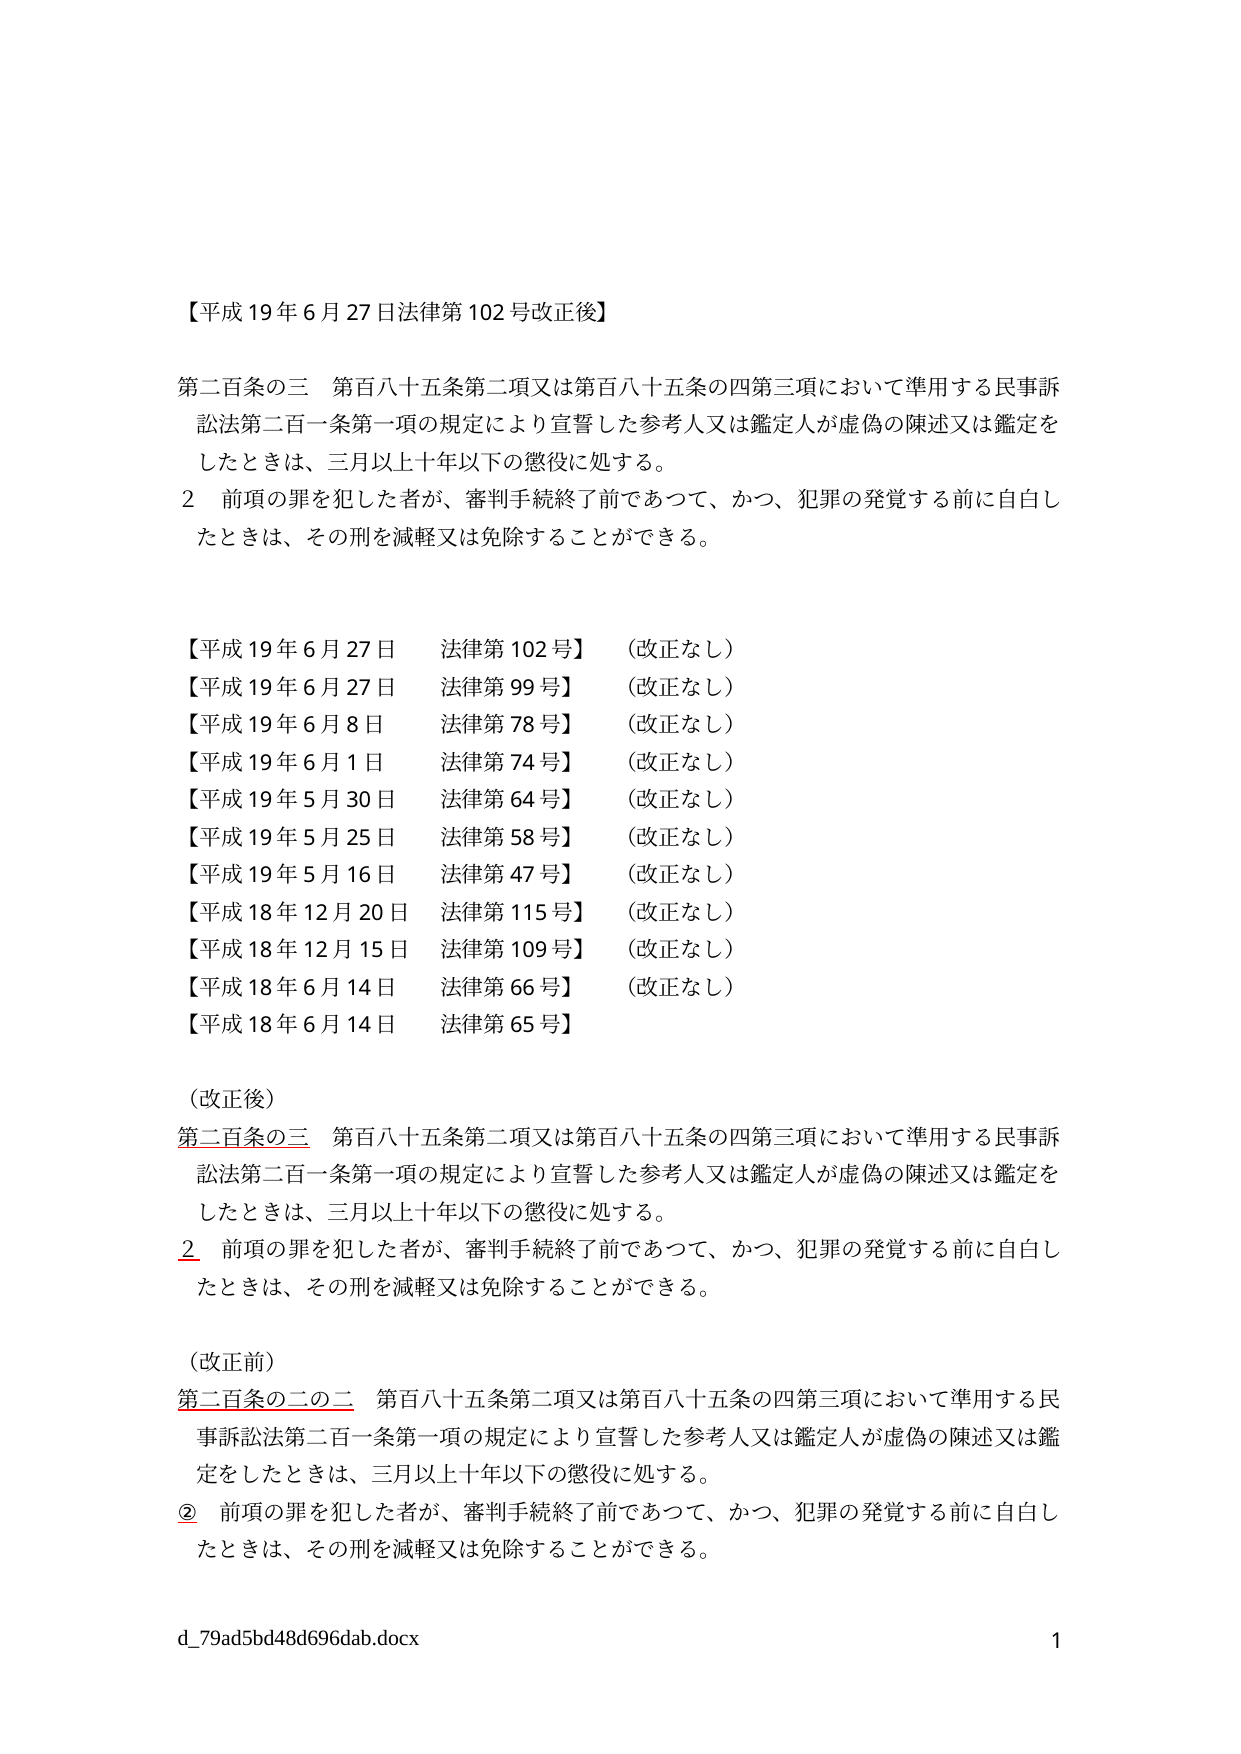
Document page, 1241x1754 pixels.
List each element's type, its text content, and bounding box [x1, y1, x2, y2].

text ２ 前項の罪を犯した者が、審判手続終了前であつて、かつ、犯罪の発覚する前に自白したときは、その刑を減軽又は免除することができる。 [177, 1229, 1063, 1304]
text 【平成19年5月25日 法律第58号】 （改正なし） [177, 817, 1063, 854]
text 第二百条の三 第百八十五条第二項又は第百八十五条の四第三項において準用する民事訴訟法第二百一条第一項の規定により宣誓した参考人又は鑑定人が虚偽の陳述又は鑑定をしたときは、三月以上十年以下の懲役に処する。 [177, 1117, 1063, 1229]
text ② 前項の罪を犯した者が、審判手続終了前であつて、かつ、犯罪の発覚する前に自白したときは、その刑を減軽又は免除することができる。 [177, 1492, 1063, 1567]
text 【平成19年6月27日法律第102号改正後】 [177, 292, 1063, 329]
text 【平成18年6月14日 法律第65号】 [177, 1004, 1063, 1042]
text 第二百条の二の二 第百八十五条第二項又は第百八十五条の四第三項において準用する民事訴訟法第二百一条第一項の規定により宣誓した参考人又は鑑定人が虚偽の陳述又は鑑定をしたときは、三月以上十年以下の懲役に処する。 [177, 1379, 1063, 1492]
text ２ 前項の罪を犯した者が、審判手続終了前であつて、かつ、犯罪の発覚する前に自白したときは、その刑を減軽又は免除することができる。 [177, 479, 1063, 554]
text 【平成19年6月8日 法律第78号】 （改正なし） [177, 704, 1063, 742]
text 【平成19年5月30日 法律第64号】 （改正なし） [177, 779, 1063, 817]
text 【平成19年6月27日 法律第102号】 （改正なし） [177, 629, 1063, 667]
text 【平成19年6月27日 法律第99号】 （改正なし） [177, 667, 1063, 704]
text 【平成18年6月14日 法律第66号】 （改正なし） [177, 967, 1063, 1004]
text （改正後） [177, 1079, 1063, 1117]
text 第二百条の三 第百八十五条第二項又は第百八十五条の四第三項において準用する民事訴訟法第二百一条第一項の規定により宣誓した参考人又は鑑定人が虚偽の陳述又は鑑定をしたときは、三月以上十年以下の懲役に処する。 [177, 367, 1063, 479]
text 【平成18年12月15日 法律第109号】 （改正なし） [177, 929, 1063, 967]
text 【平成18年12月20日 法律第115号】 （改正なし） [177, 892, 1063, 929]
text 【平成19年5月16日 法律第47号】 （改正なし） [177, 854, 1063, 892]
text 【平成19年6月1日 法律第74号】 （改正なし） [177, 742, 1063, 779]
text （改正前） [177, 1342, 1063, 1379]
